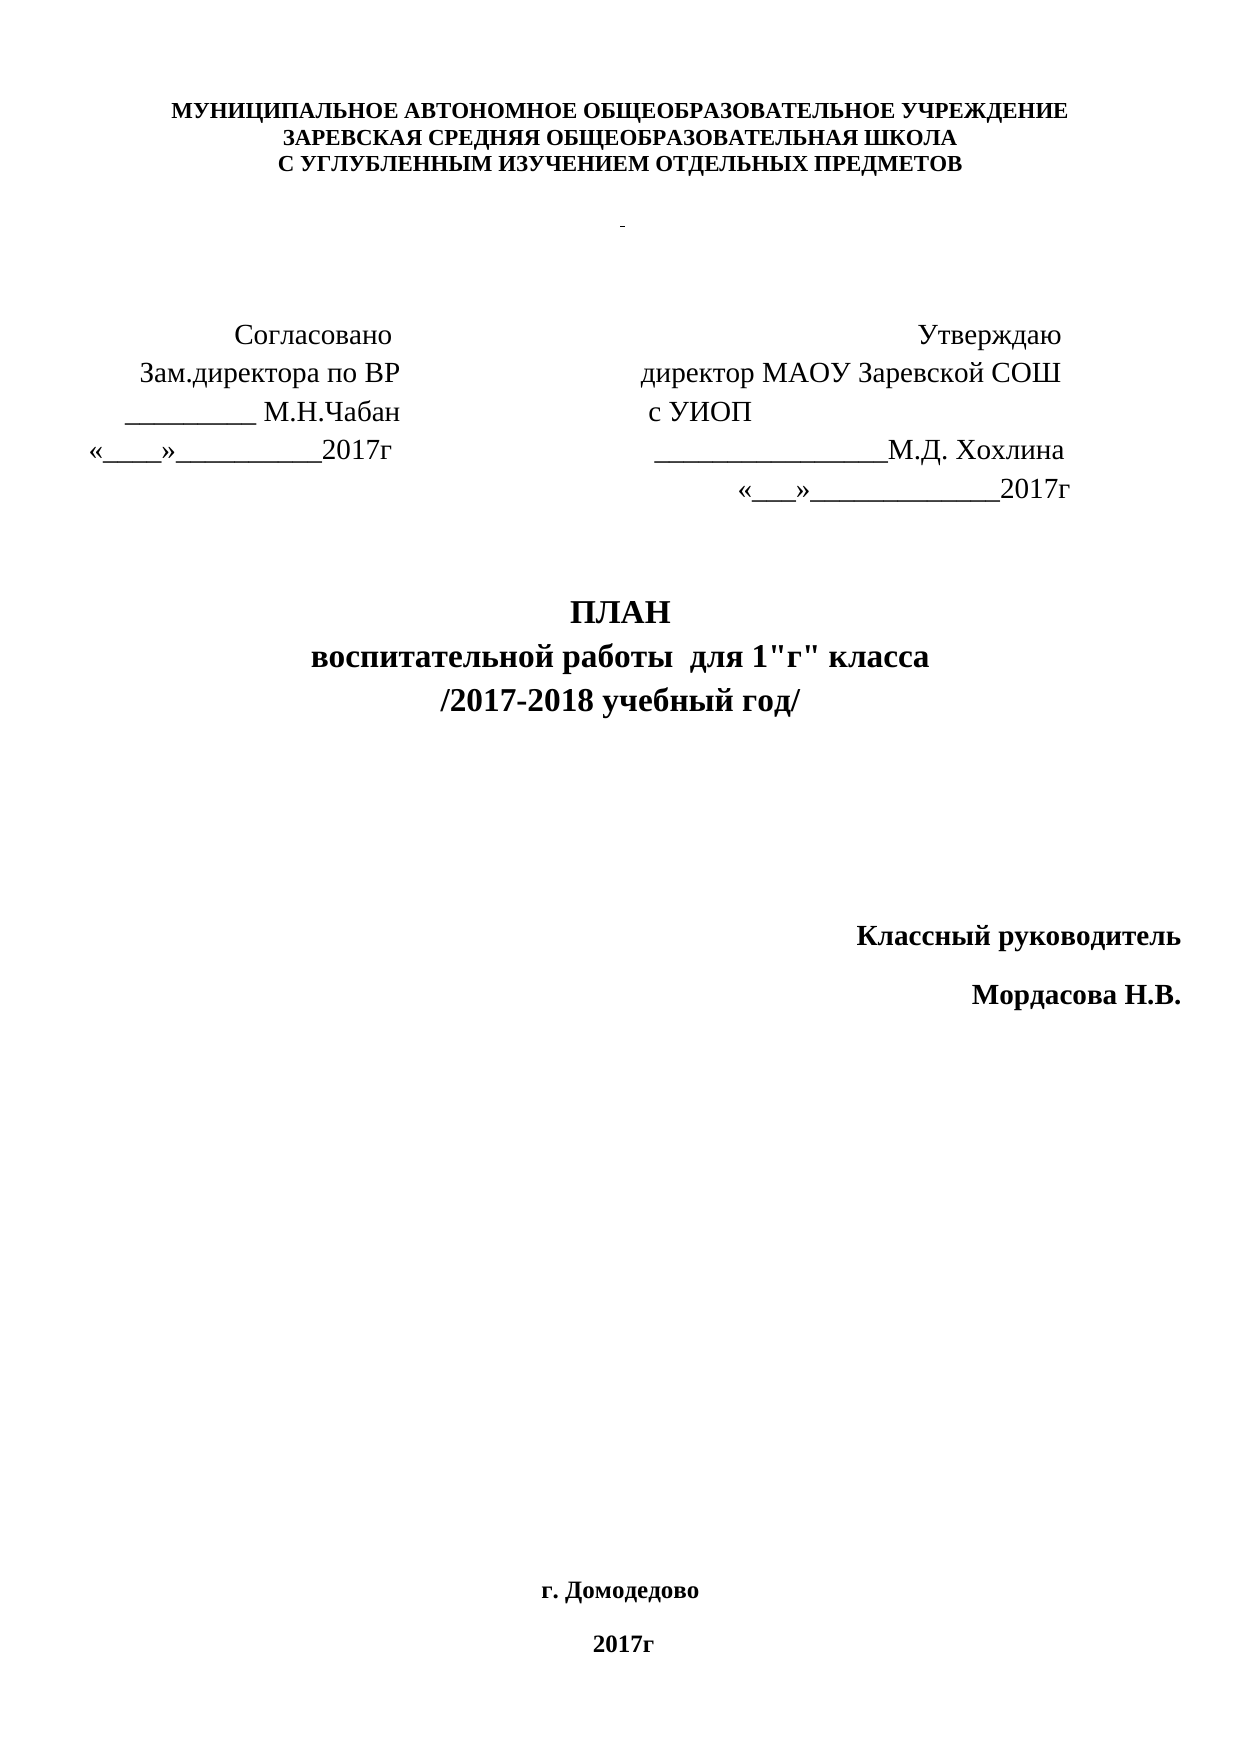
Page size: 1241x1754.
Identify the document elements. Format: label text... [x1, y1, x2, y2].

text «___»_____________2017г [59, 471, 1181, 504]
text _________ М.Н.Чабан с УИОП [59, 394, 1181, 427]
text Классный руководитель [59, 918, 1181, 951]
text «____»__________2017г ________________М.Д. Хохлина [59, 432, 1181, 466]
text г. Домодедово [59, 1575, 1181, 1604]
text Согласовано Утверждаю [59, 317, 1181, 350]
text Мордасова Н.В. [59, 977, 1181, 1011]
text ЗАРЕВСКАЯ СРЕДНЯЯ ОБЩЕОБРАЗОВАТЕЛЬНАЯ ШКОЛА [59, 124, 1181, 150]
text 2017г [59, 1629, 1181, 1658]
text МУНИЦИПАЛЬНОЕ АВТОНОМНОЕ ОБЩЕОБРАЗОВАТЕЛЬНОЕ УЧРЕЖДЕНИЕ [59, 97, 1181, 124]
text С УГЛУБЛЕННЫМ ИЗУЧЕНИЕМ ОТДЕЛЬНЫХ ПРЕДМЕТОВ [59, 150, 1181, 176]
text Зам.директора по ВР директор МАОУ Заревской СОШ [59, 355, 1181, 389]
text ПЛАН воспитательной работы для 1"г" класса /2017-2018 учебный год/ [59, 592, 1181, 719]
